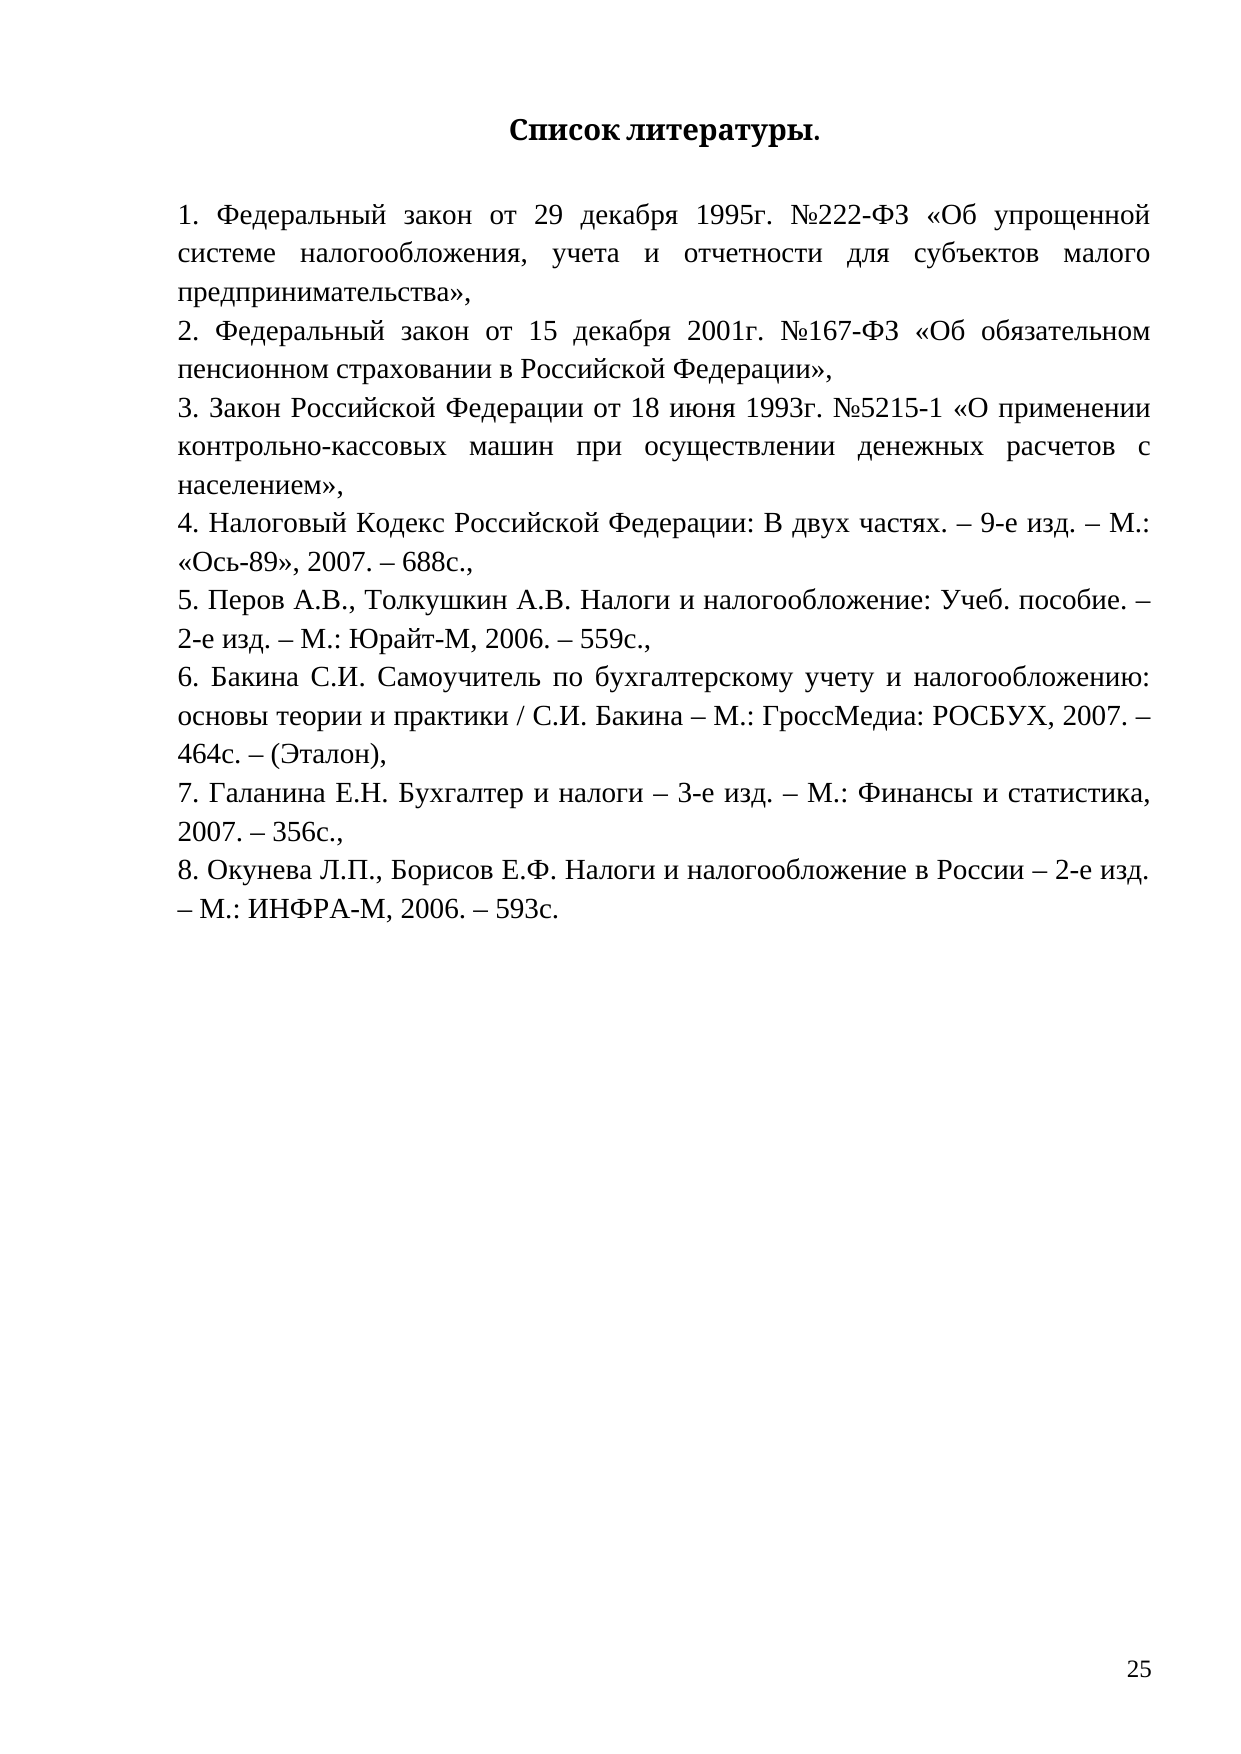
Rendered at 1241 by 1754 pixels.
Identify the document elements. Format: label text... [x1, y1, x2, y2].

text 3. Закон Российской Федерации от 18 июня 1993г. №5215-1 «О применении контрольно-кассовых машин при осуществлении денежных расчетов с населением», [177, 390, 1152, 500]
subtitle Список литературы. [177, 114, 1152, 147]
text 6. Бакина С.И. Самоучитель по бухгалтерскому учету и налогообложению: основы теории и практики / С.И. Бакина – М.: ГроссМедиа: РОСБУХ, 2007. – 464с. – (Эталон), [177, 659, 1152, 770]
text 8. Окунева Л.П., Борисов Е.Ф. Налоги и налогообложение в России – 2-е изд. – М.: ИНФРА-М, 2006. – 593с. [177, 852, 1152, 924]
text 1. Федеральный закон от 29 декабря 1995г. №222-ФЗ «Об упрощенной системе налогообложения, учета и отчетности для субъектов малого предпринимательства», [177, 197, 1152, 308]
text 4. Налоговый Кодекс Российской Федерации: В двух частях. – 9-е изд. – М.: «Ось-89», 2007. – 688с., [177, 505, 1152, 577]
text 7. Галанина Е.Н. Бухгалтер и налоги – 3-е изд. – М.: Финансы и статистика, 2007. – 356с., [177, 775, 1152, 847]
text 5. Перов А.В., Толкушкин А.В. Налоги и налогообложение: Учеб. пособие. – 2-е изд. – М.: Юрайт-М, 2006. – 559с., [177, 582, 1152, 654]
text 2. Федеральный закон от 15 декабря 2001г. №167-ФЗ «Об обязательном пенсионном страховании в Российской Федерации», [177, 313, 1152, 385]
